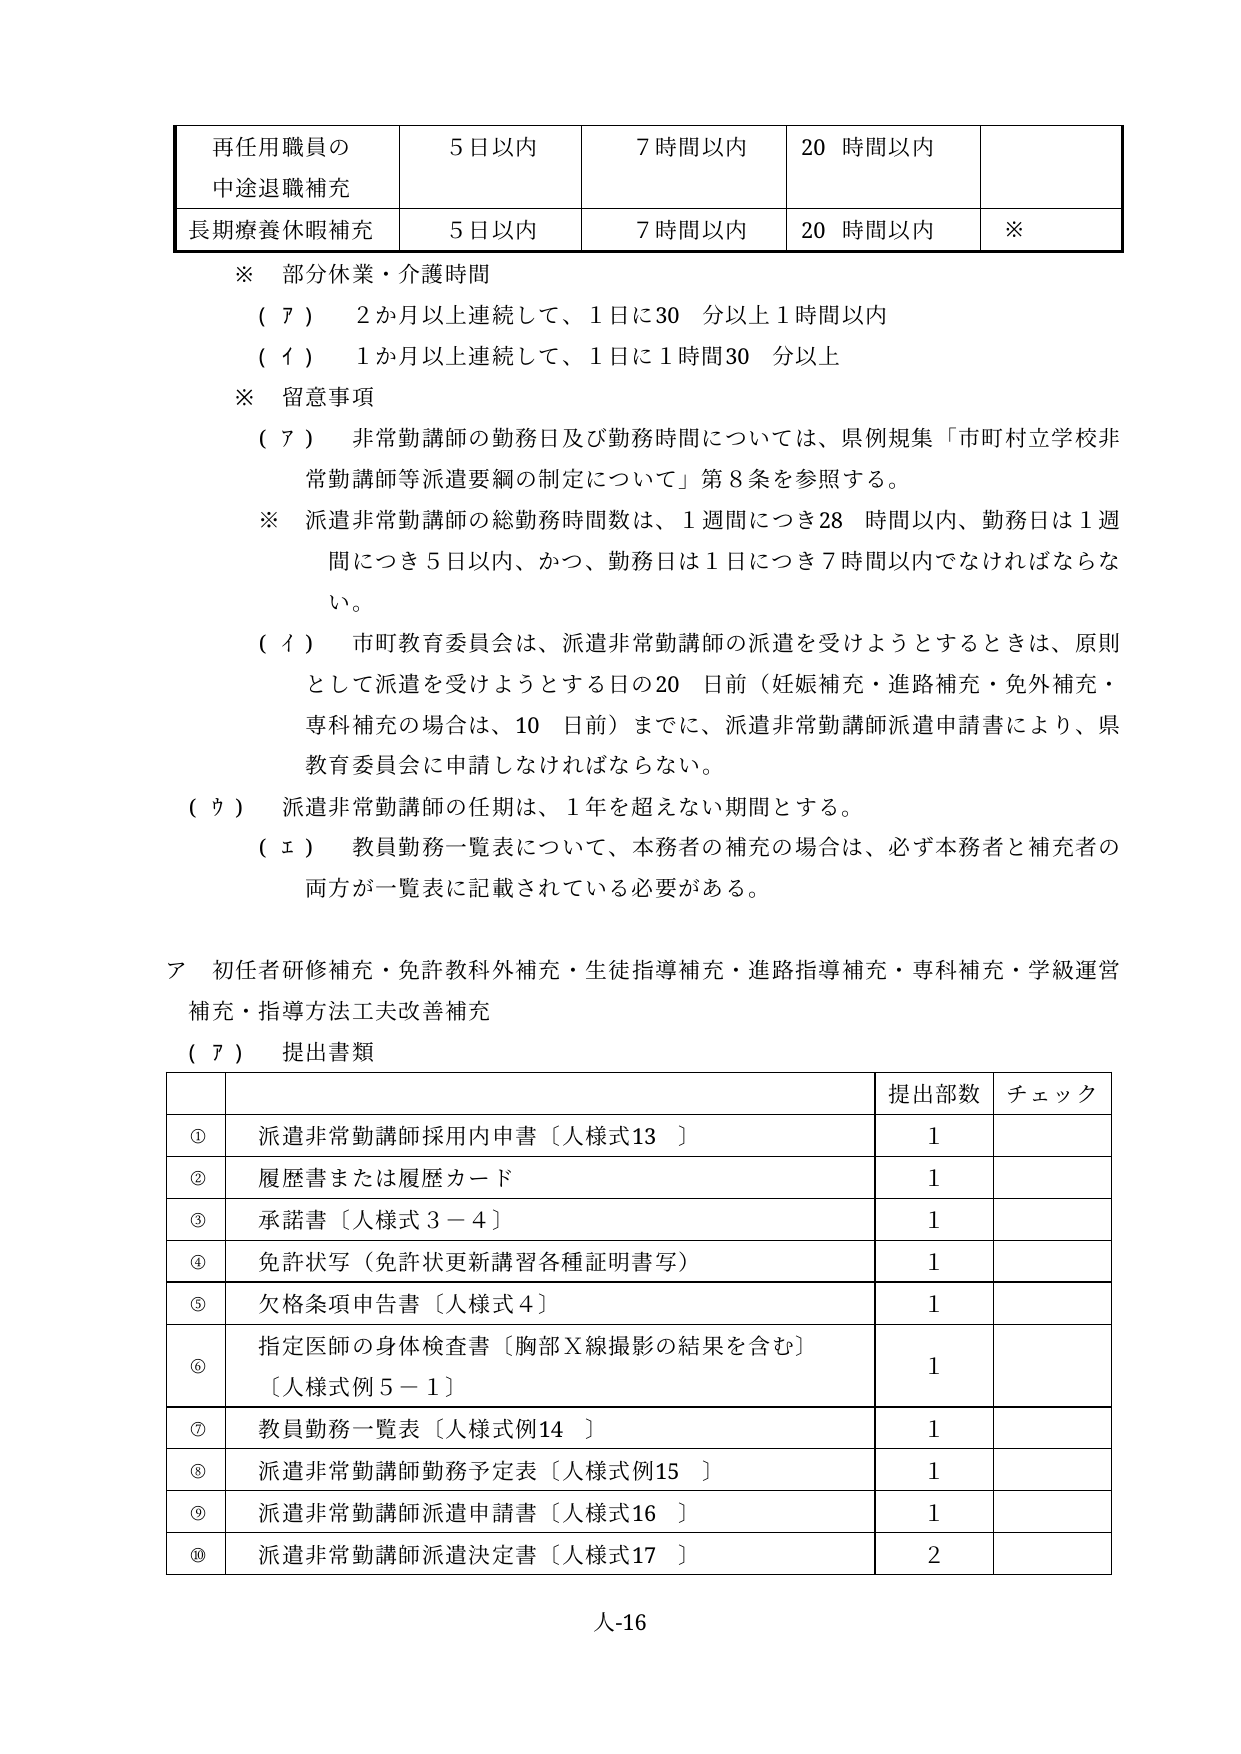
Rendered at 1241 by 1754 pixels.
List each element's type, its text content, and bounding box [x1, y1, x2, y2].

table_cell １ [876, 1115, 993, 1156]
table_cell 教員勤務一覧表〔人様式例14〕 [226, 1408, 874, 1448]
table_cell 履歴書または履歴カード [226, 1157, 874, 1197]
table_cell １ [876, 1283, 993, 1323]
text ※ 留意事項 [118, 376, 1122, 417]
table_cell ③ [167, 1199, 225, 1239]
table_cell 長期療養休暇補充 [177, 209, 399, 250]
table_cell ⑨ [167, 1491, 225, 1532]
table_cell 派遣非常勤講師採用内申書〔人様式13〕 [226, 1115, 874, 1156]
table_cell ⑩ [167, 1533, 225, 1574]
table_cell [994, 1115, 1111, 1156]
table_cell ７時間以内 [582, 126, 786, 208]
text (ｲ) １か月以上連続して、１日に１時間30分以上 [118, 335, 1122, 376]
table_cell [994, 1408, 1111, 1448]
table_cell 派遣非常勤講師派遣申請書〔人様式16〕 [226, 1491, 874, 1532]
table_cell [994, 1283, 1111, 1323]
text (ｲ) 市町教育委員会は、派遣非常勤講師の派遣を受けようとするときは、原則として派遣を受けようとする日の20日前（妊娠補充・進路補充・免外補充・専科補充の場合は、10日前）までに、派遣非常勤講師派遣申請書により、県教育委員会に申請しなければならない。 [235, 621, 1122, 785]
table_header チェック [994, 1073, 1111, 1113]
table_cell 派遣非常勤講師勤務予定表〔人様式例15〕 [226, 1449, 874, 1490]
table_cell １ [876, 1491, 993, 1532]
table_cell ⑤ [167, 1283, 225, 1323]
table_cell [994, 1449, 1111, 1490]
table_cell １ [876, 1449, 993, 1490]
table_cell ５日以内 [400, 126, 581, 208]
table_cell ② [167, 1157, 225, 1197]
text ※ 派遣非常勤講師の総勤務時間数は、１週間につき28時間以内、勤務日は１週間につき５日以内、かつ、勤務日は１日につき７時間以内でなければならない。 [142, 498, 1122, 621]
table_cell 20時間以内 [787, 126, 980, 208]
table_cell ２ [876, 1533, 993, 1574]
table_cell [994, 1325, 1111, 1406]
table_cell １ [876, 1157, 993, 1197]
text (ｱ) ２か月以上連続して、１日に30分以上１時間以内 [118, 294, 1122, 335]
text ア 初任者研修補充・免許教科外補充・生徒指導補充・進路指導補充・専科補充・学級運営補充・指導方法工夫改善補充 [165, 949, 1122, 1031]
table_cell [981, 126, 1121, 208]
table_cell 派遣非常勤講師派遣決定書〔人様式17〕 [226, 1533, 874, 1574]
table_header 提出部数 [876, 1073, 993, 1113]
table_cell １ [876, 1325, 993, 1406]
table_cell ① [167, 1115, 225, 1156]
table_cell 指定医師の身体検査書〔胸部Ｘ線撮影の結果を含む〕 〔人様式例５－１〕 [226, 1325, 874, 1406]
text (ｱ) 提出書類 [118, 1031, 1122, 1072]
table_cell ５日以内 [400, 209, 581, 250]
table_cell １ [876, 1408, 993, 1448]
table_cell [994, 1491, 1111, 1532]
table_cell ⑧ [167, 1449, 225, 1490]
table_cell ⑦ [167, 1408, 225, 1448]
text (ｱ) 非常勤講師の勤務日及び勤務時間については、県例規集「市町村立学校非常勤講師等派遣要綱の制定について」第８条を参照する。 [235, 417, 1122, 498]
table_cell 20時間以内 [787, 209, 980, 250]
table_cell [994, 1241, 1111, 1281]
table_cell ※ [981, 209, 1121, 250]
table_cell １ [876, 1241, 993, 1281]
table_header [226, 1073, 874, 1113]
text ※ 部分休業・介護時間 [118, 253, 1122, 294]
table_cell [994, 1199, 1111, 1239]
table_cell 承諾書〔人様式３－４〕 [226, 1199, 874, 1239]
table_cell ④ [167, 1241, 225, 1281]
table_cell ７時間以内 [582, 209, 786, 250]
text (ｳ) 派遣非常勤講師の任期は、１年を超えない期間とする。 [118, 785, 1122, 826]
table_cell 免許状写（免許状更新講習各種証明書写） [226, 1241, 874, 1281]
table_cell １ [876, 1199, 993, 1239]
table_cell [994, 1157, 1111, 1197]
table_header [167, 1073, 225, 1113]
text (ｴ) 教員勤務一覧表について、本務者の補充の場合は、必ず本務者と補充者の両方が一覧表に記載されている必要がある。 [235, 826, 1122, 908]
table_cell 再任用職員の 中途退職補充 [177, 126, 399, 208]
table_cell 欠格条項申告書〔人様式４〕 [226, 1283, 874, 1323]
table_cell ⑥ [167, 1325, 225, 1406]
table_cell [994, 1533, 1111, 1574]
